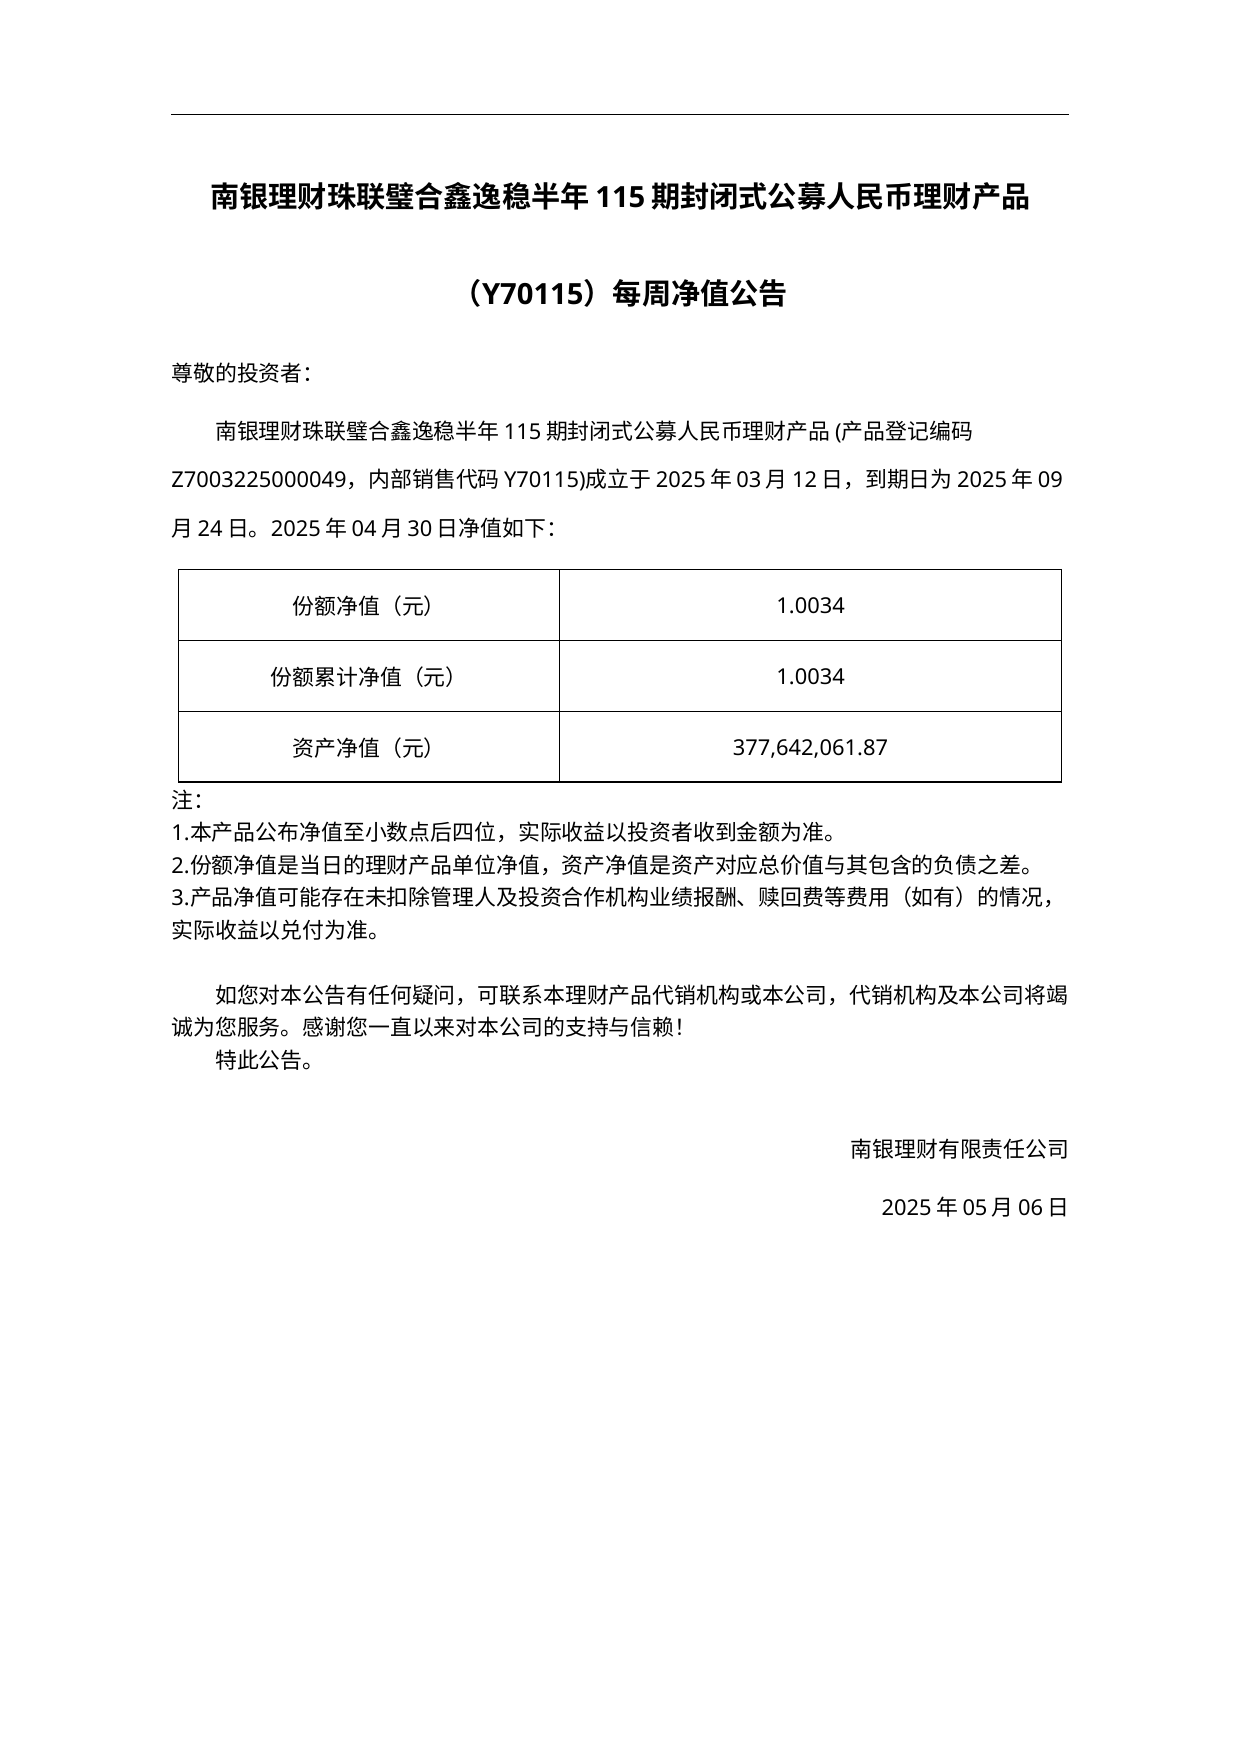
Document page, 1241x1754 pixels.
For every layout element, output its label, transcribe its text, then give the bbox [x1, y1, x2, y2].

table_cell 377,642,061.87 [560, 712, 1061, 781]
text 南银理财珠联璧合鑫逸稳半年115期封闭式公募人民币理财产品（Y70115）每周净值公告 [171, 162, 1069, 324]
table_cell 1.0034 [560, 641, 1061, 711]
text 特此公告。 [171, 1042, 1069, 1075]
table_cell 资产净值（元） [179, 712, 559, 781]
table_cell 份额累计净值（元） [179, 641, 559, 711]
text 1.本产品公布净值至小数点后四位，实际收益以投资者收到金额为准。 [171, 815, 1069, 847]
text 尊敬的投资者： [171, 355, 1069, 388]
text 注： [171, 782, 1069, 815]
text 如您对本公告有任何疑问，可联系本理财产品代销机构或本公司，代销机构及本公司将竭诚为您服务。感谢您一直以来对本公司的支持与信赖！ [171, 977, 1069, 1042]
text 2.份额净值是当日的理财产品单位净值，资产净值是资产对应总价值与其包含的负债之差。 [171, 847, 1069, 880]
table_header 份额净值（元） [179, 570, 559, 640]
text 南银理财珠联璧合鑫逸稳半年115期封闭式公募人民币理财产品 (产品登记编码Z7003225000049，内部销售代码Y70115)成立于2025年03月12日，到期日为2025年09月24日。2025年04月30日净值如下： [171, 413, 1069, 543]
text 2025年05月06日 [171, 1190, 1069, 1222]
text 3.产品净值可能存在未扣除管理人及投资合作机构业绩报酬、赎回费等费用（如有）的情况，实际收益以兑付为准。 [171, 880, 1069, 945]
table_header 1.0034 [560, 570, 1061, 640]
text 南银理财有限责任公司 [171, 1132, 1069, 1164]
